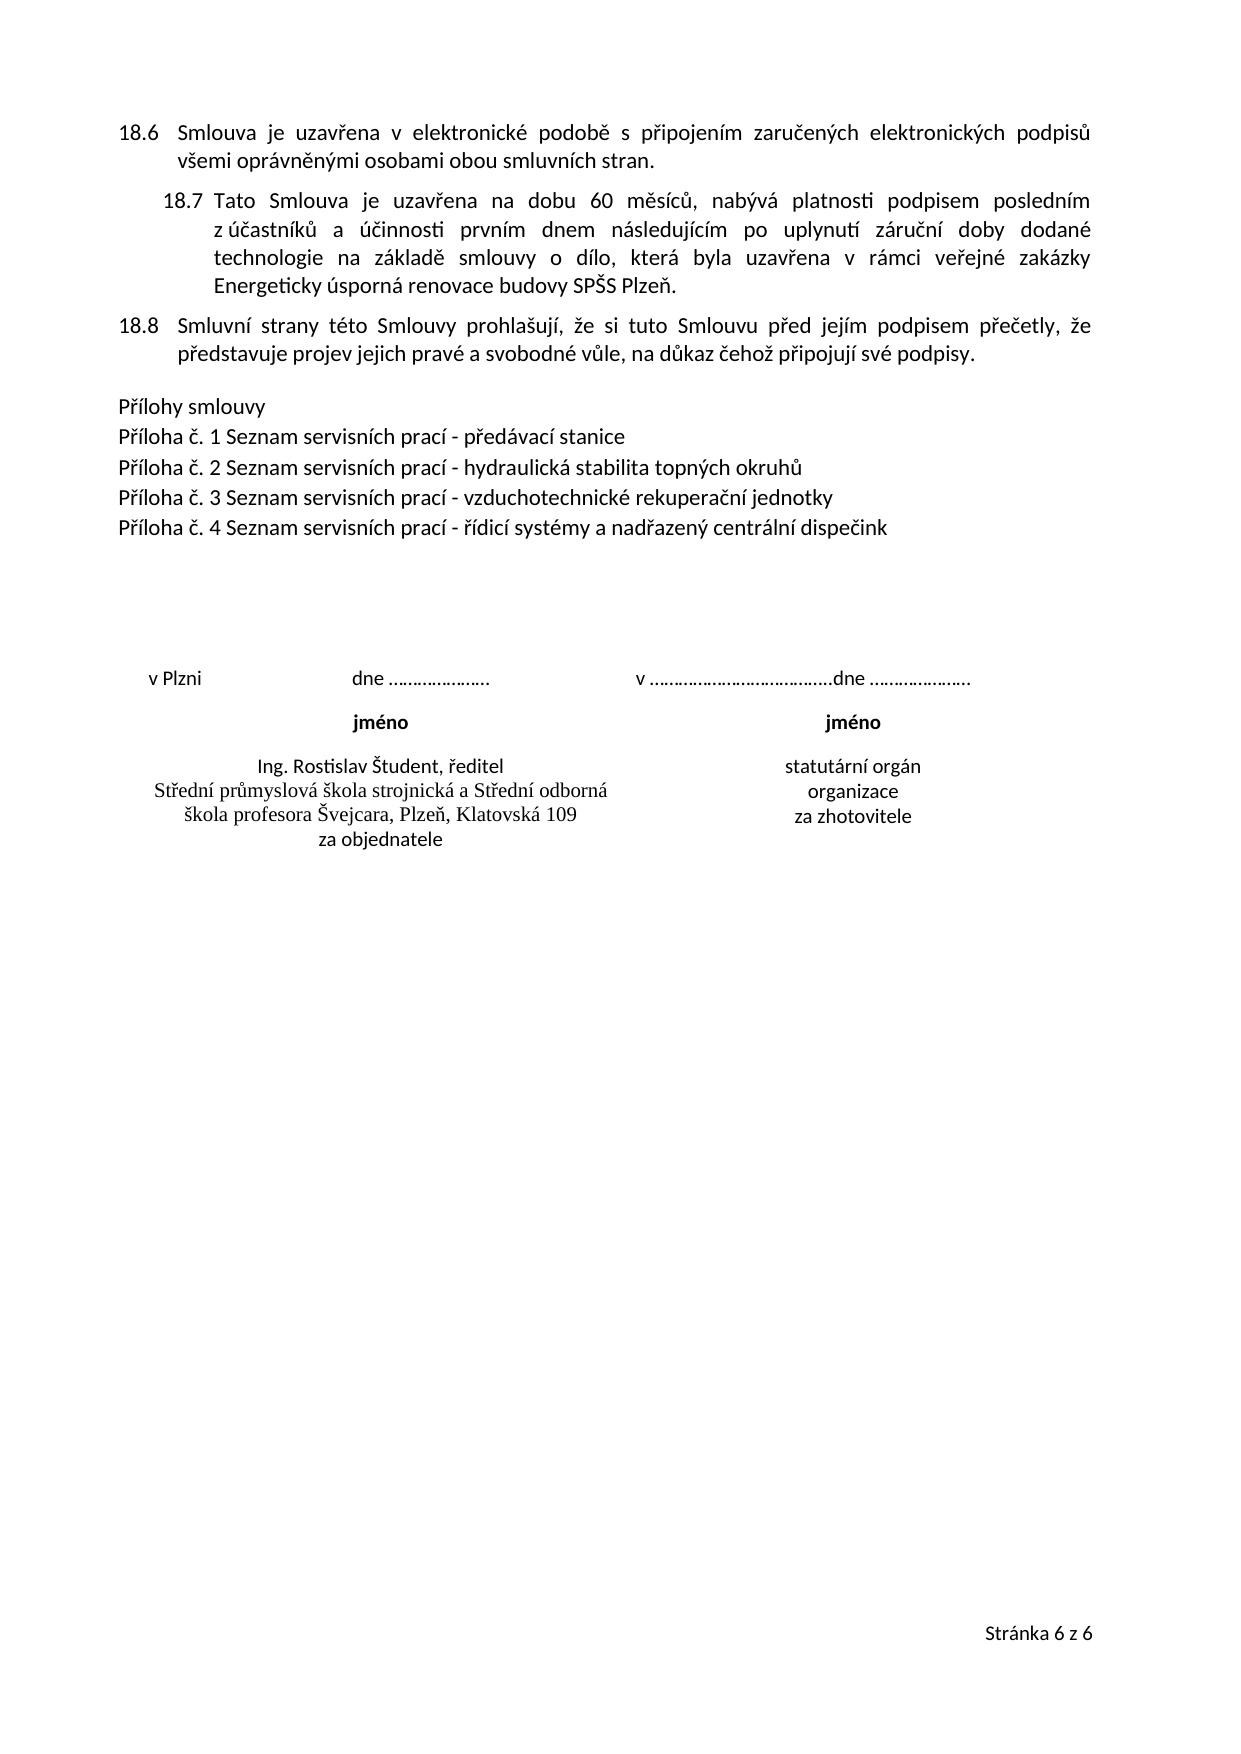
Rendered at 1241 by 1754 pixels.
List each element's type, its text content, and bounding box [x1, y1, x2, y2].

table_header v ………………………………..dne ………………… jméno statutární orgán organizace za zhotovitele [624, 621, 1082, 870]
table_header v Plzni dne ………………… jméno Ing. Rostislav Študent, ředitel Střední průmyslová škola strojnická a Střední odborná škola profesora Švejcara, Plzeň, Klatovská 109 za objednatele [137, 621, 624, 870]
text Přílohy smlouvy [118, 392, 1092, 420]
list Tato Smlouva je uzavřena na dobu 60 měsíců, nabývá platnosti podpisem posledním z účastníků a účinnosti prvním dnem následujícím po uplynutí záruční doby dodané technologie na základě smlouvy o dílo, která byla uzavřena v rámci veřejné zakázky Energeticky úsporná renovace budovy SPŠS Plzeň. [162, 187, 1092, 299]
text Příloha č. 2 Seznam servisních prací - hydraulická stabilita topných okruhů [118, 453, 1092, 481]
text Příloha č. 3 Seznam servisních prací - vzduchotechnické rekuperační jednotky [118, 483, 1092, 511]
list Smlouva je uzavřena v elektronické podobě s připojením zaručených elektronických podpisů všemi oprávněnými osobami obou smluvních stran. [118, 118, 1092, 174]
list Smluvní strany této Smlouvy prohlašují, že si tuto Smlouvu před jejím podpisem přečetly, že představuje projev jejich pravé a svobodné vůle, na důkaz čehož připojují své podpisy. [118, 311, 1092, 367]
text Příloha č. 1 Seznam servisních prací - předávací stanice [118, 422, 1092, 451]
text Příloha č. 4 Seznam servisních prací - řídicí systémy a nadřazený centrální dispečink [118, 513, 1092, 541]
